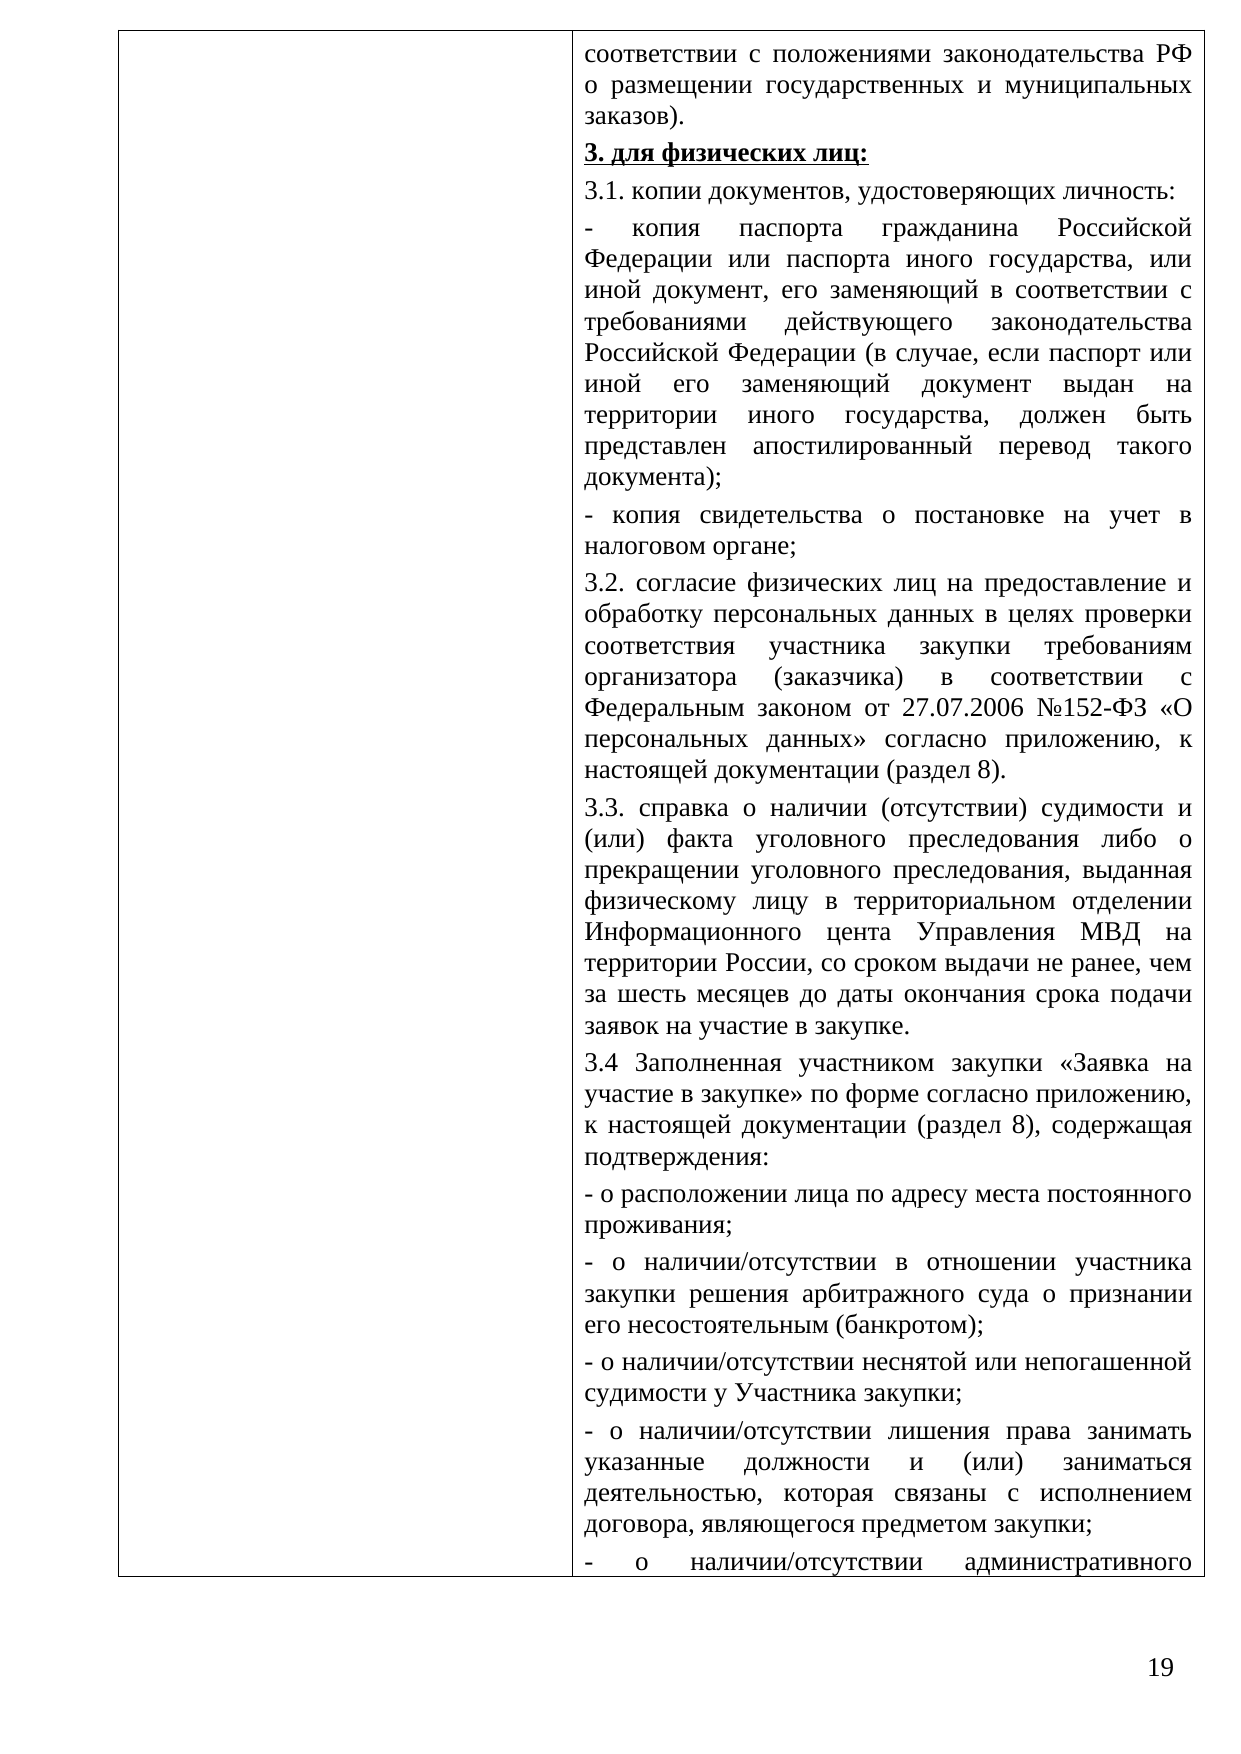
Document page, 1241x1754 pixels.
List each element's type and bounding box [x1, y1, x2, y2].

table_cell [573, 31, 1204, 1576]
table_cell [119, 31, 572, 1576]
